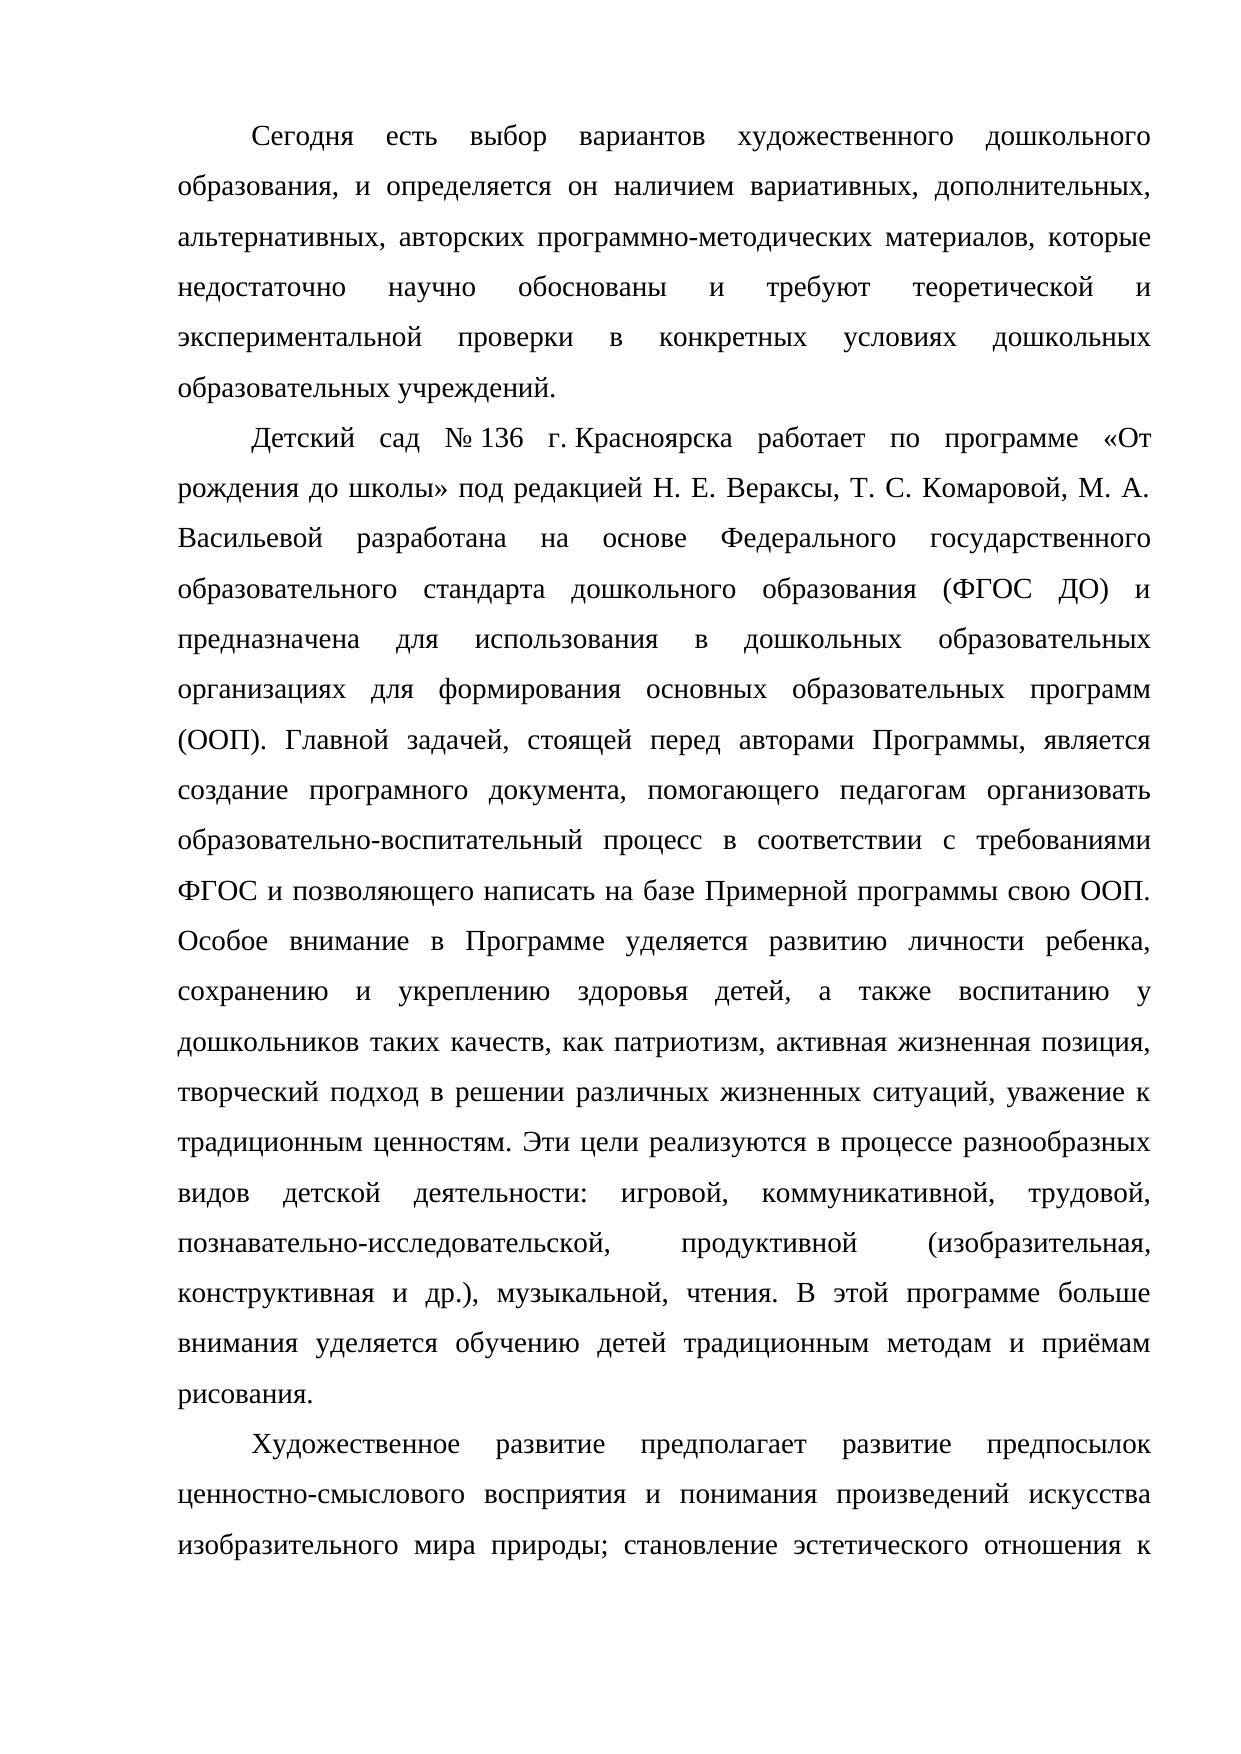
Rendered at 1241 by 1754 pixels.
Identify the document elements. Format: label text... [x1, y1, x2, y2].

text Детский сад № 136 г. Красноярска работает по программе «От рождения до школы» под редакцией Н. Е. Вераксы, Т. С. Комаровой, М. А. Васильевой разработана на основе Федерального государственного образовательного стандарта дошкольного образования (ФГОС ДО) и предназначена для использования в дошкольных образовательных организациях для формирования основных образовательных программ (ООП). Главной задачей, стоящей перед авторами Программы, является создание програмного документа, помогающего педагогам организовать образовательно-воспитательный процесс в соответствии с требованиями ФГОС и позволяющего написать на базе Примерной программы свою ООП. Особое внимание в Программе уделяется развитию личности ребенка, сохранению и укреплению здоровья детей, а также воспитанию у дошкольников таких качеств, как патриотизм, активная жизненная позиция, творческий подход в решении различных жизненных ситуаций, уважение к традиционным ценностям. Эти цели реализуются в процессе разнообразных видов детской деятельности: игровой, коммуникативной, трудовой, познавательно-исследовательской, продуктивной (изобразительная, конструктивная и др.), музыкальной, чтения. В этой программе больше внимания уделяется обучению детей традиционным методам и приёмам рисования. [177, 420, 1152, 1409]
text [177, 1426, 1152, 1560]
text Сегодня есть выбор вариантов художественного дошкольного образования, и определяется он наличием вариативных, дополнительных, альтернативных, авторских программно-методических материалов, которые недостаточно научно обоснованы и требуют теоретической и экспериментальной проверки в конкретных условиях дошкольных образовательных учреждений. [177, 118, 1152, 403]
